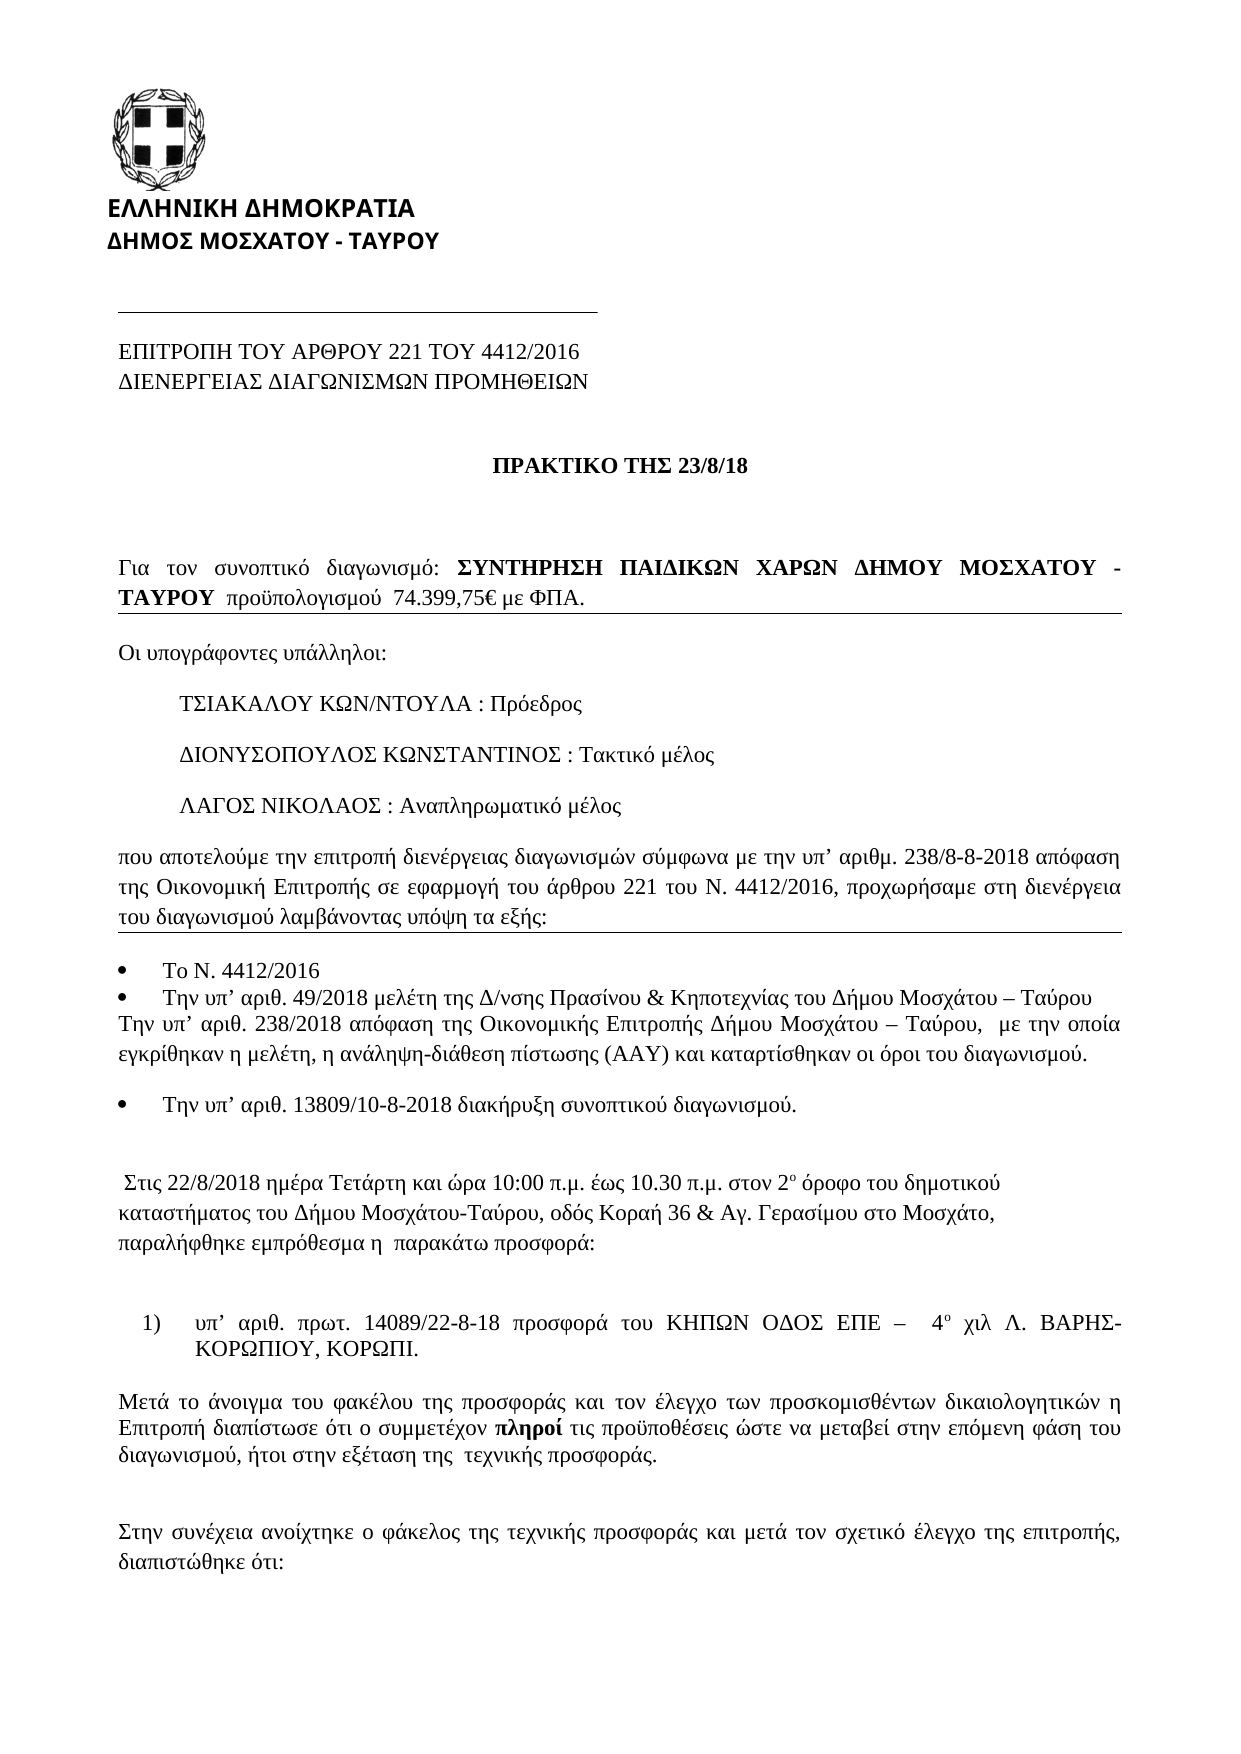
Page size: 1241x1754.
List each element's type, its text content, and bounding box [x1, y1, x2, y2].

text που αποτελούμε την επιτροπή διενέργειας διαγωνισμών σύμφωνα με την υπ’ αριθμ. 238/8-8-2018 απόφαση της Οικονομική Επιτροπής σε εφαρμογή του άρθρου 221 του Ν. 4412/2016, προχωρήσαμε στη διενέργεια του διαγωνισμού λαμβάνοντας υπόψη τα εξής: [118, 843, 1122, 932]
text Την υπ’ αριθ. 238/2018 απόφαση της Οικονομικής Επιτροπής Δήμου Μοσχάτου – Ταύρου, με την οποία εγκρίθηκαν η μελέτη, η ανάληψη-διάθεση πίστωσης (AAY) και καταρτίσθηκαν οι όροι του διαγωνισμού. [118, 1010, 1122, 1067]
text ΔΙΟΝΥΣΟΠΟΥΛΟΣ ΚΩΝΣΤΑΝΤΙΝΟΣ : Τακτικό μέλος [179, 741, 1122, 767]
list Το Ν. 4412/2016 [118, 957, 1122, 984]
text Μετά το άνοιγμα του φακέλου της προσφοράς και τον έλεγχο των προσκομισθέντων δικαιολογητικών η Επιτροπή διαπίστωσε ότι ο συμμετέχον πληροί τις προϋποθέσεις ώστε να μεταβεί στην επόμενη φάση του διαγωνισμού, ήτοι στην εξέταση της τεχνικής προσφοράς. [118, 1388, 1122, 1467]
list Την υπ’ αριθ. 13809/10-8-2018 διακήρυξη συνοπτικού διαγωνισμού. [118, 1091, 1122, 1118]
text ΛΑΓΟΣ ΝΙΚΟΛΑΟΣ : Αναπληρωματικό μέλος [179, 792, 1122, 818]
list Την υπ’ αριθ. 49/2018 μελέτη της Δ/νσης Πρασίνου & Κηποτεχνίας του Δήμου Μοσχάτου – Ταύρου [118, 984, 1122, 1010]
text Οι υπογράφοντες υπάλληλοι: [118, 639, 1122, 665]
text Στην συνέχεια ανοίχτηκε ο φάκελος της τεχνικής προσφοράς και μετά τον σχετικό έλεγχο της επιτροπής, διαπιστώθηκε ότι: [118, 1518, 1122, 1575]
text ΤΣΙΑΚΑΛΟΥ ΚΩΝ/ΝΤΟΥΛΑ : Πρόεδρος [179, 690, 1122, 716]
text Στις 22/8/2018 ημέρα Τετάρτη και ώρα 10:00 π.μ. έως 10.30 π.μ. στον 2ο όροφο του δημοτικού καταστήματος του Δήμου Μοσχάτου-Ταύρου, οδός Κοραή 36 & Αγ. Γερασίμου στο Μοσχάτο, παραλήφθηκε εμπρόθεσμα η παρακάτω προσφορά: [118, 1169, 1122, 1256]
text ΠΡΑΚΤΙΚΟ ΤΗΣ 23/8/18 [118, 452, 1122, 478]
text Για τον συνοπτικό διαγωνισμό: ΣΥΝΤΗΡΗΣΗ ΠΑΙΔΙΚΩΝ ΧΑΡΩΝ ΔΗΜΟΥ ΜΟΣΧΑΤΟΥ - ΤΑΥΡΟΥ προϋπολογισμού 74.399,75€ με ΦΠΑ. [118, 554, 1122, 613]
list υπ’ αριθ. πρωτ. 14089/22-8-18 προσφορά του ΚΗΠΩΝ ΟΔΟΣ ΕΠΕ – 4ο χιλ Λ. ΒΑΡΗΣ-ΚΟΡΩΠΙΟΥ, ΚΟΡΩΠΙ. [142, 1309, 1122, 1362]
